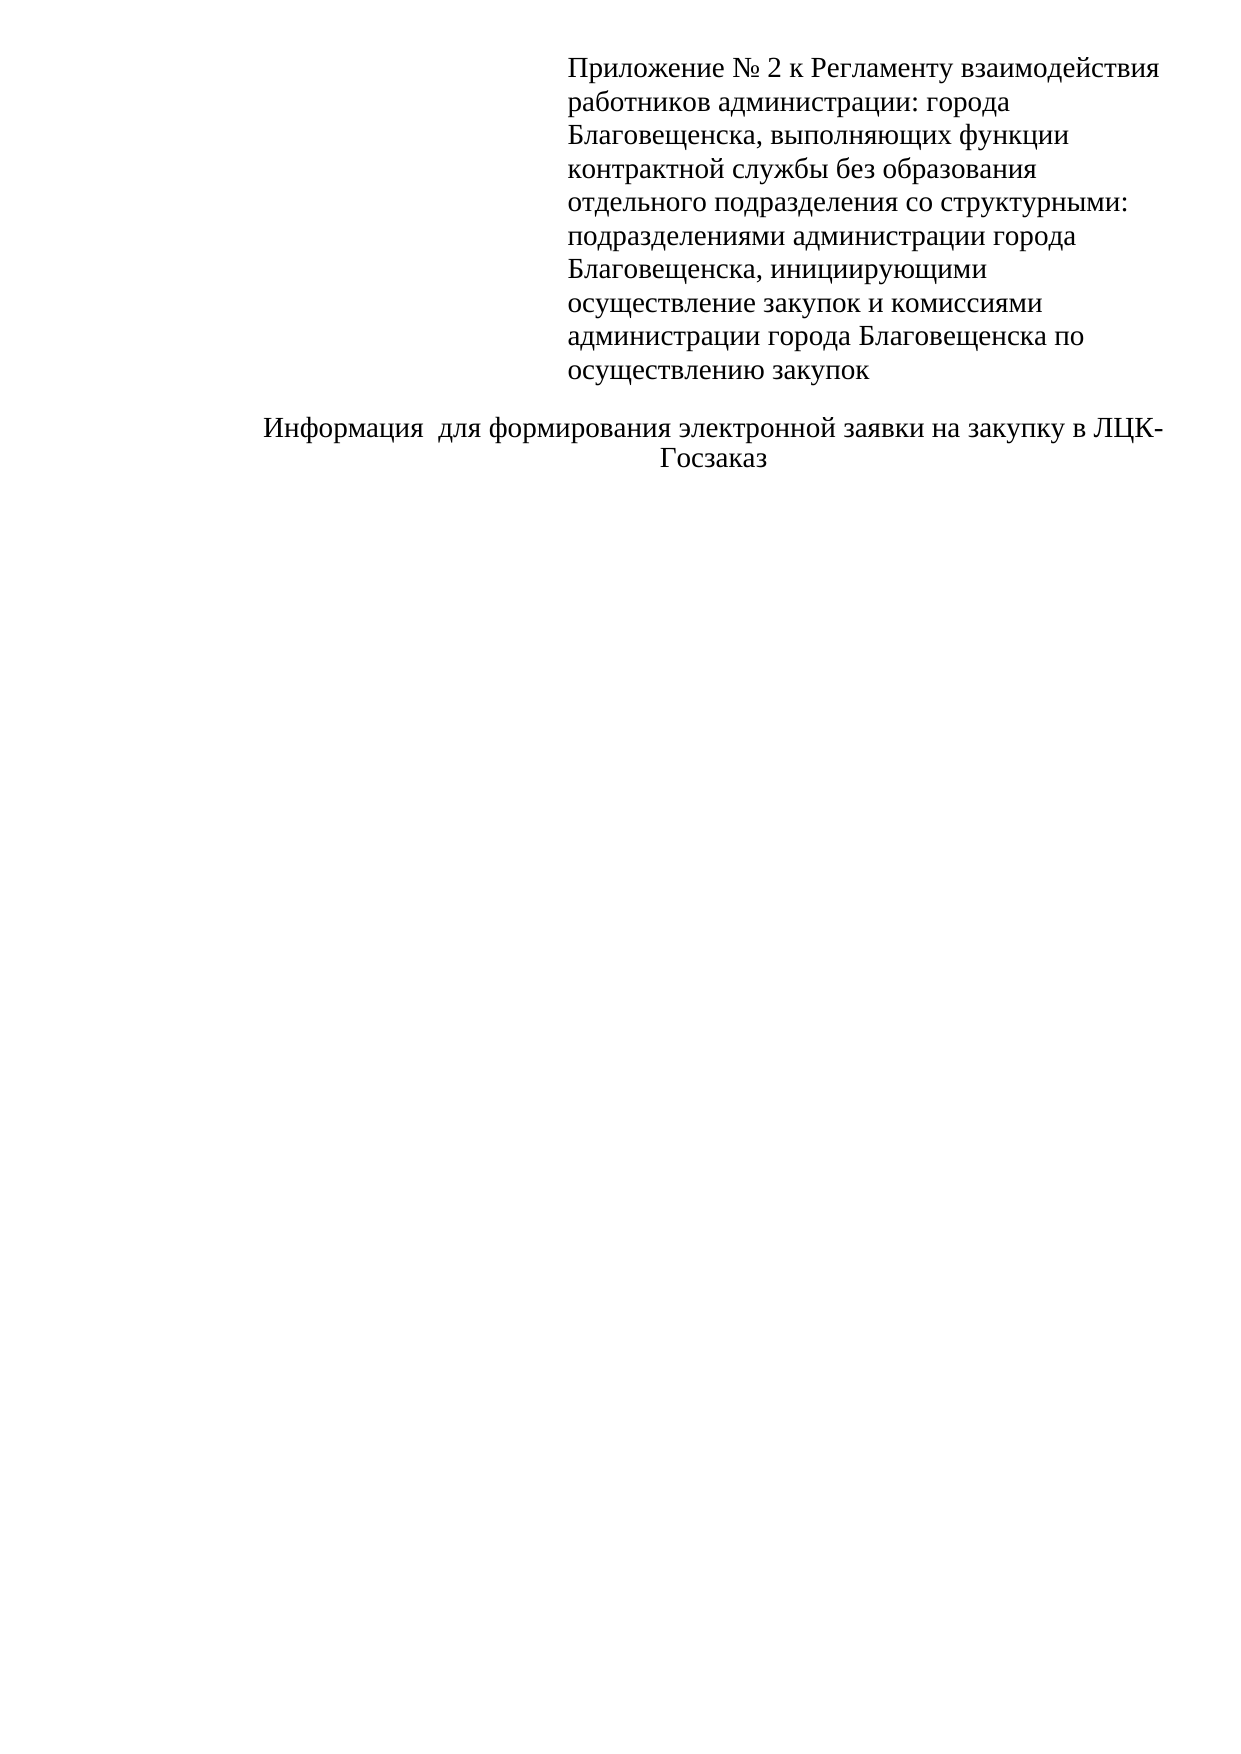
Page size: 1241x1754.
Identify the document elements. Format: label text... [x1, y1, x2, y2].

text Информация для формирования электронной заявки на закупку в ЛЦК-Госзаказ [259, 414, 1168, 473]
text Приложение № 2 к Регламенту взаимодействия работников администрации: города Благовещенска, выполняющих функции контрактной службы без образования отдельного подразделения со структурными: подразделениями администрации города Благовещенска, инициирующими осуществление закупок и комиссиями администрации города Благовещенска по осуществлению закупок [567, 51, 1168, 386]
